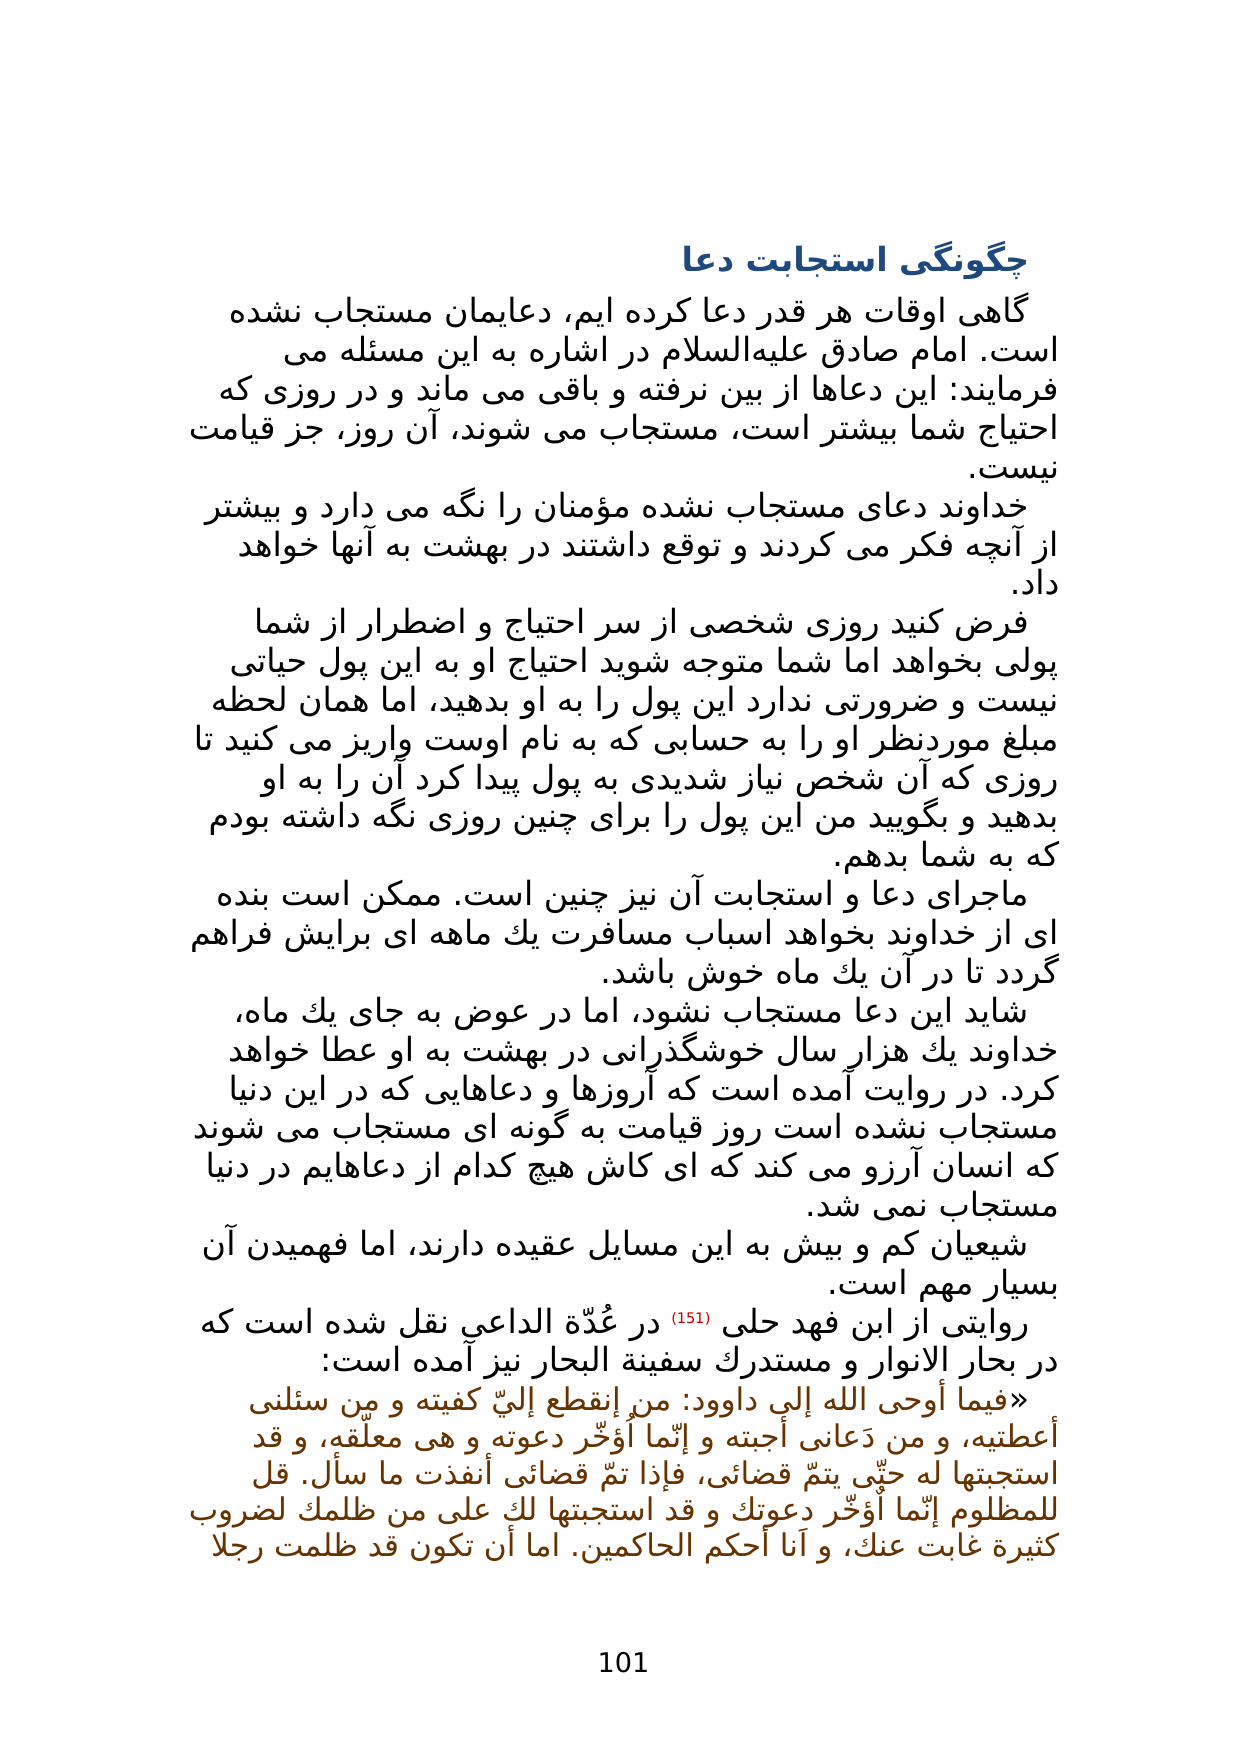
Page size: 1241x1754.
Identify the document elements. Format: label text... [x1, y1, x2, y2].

text روايتى از ابن فهد حلى (151) در عُدّة الداعى نقل شده است كه در بحار الانوار و مستدرك سفينة البحار نيز آمده است: [187, 1302, 1059, 1380]
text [187, 1380, 1059, 1564]
text خداوند دعاى مستجاب نشده مؤمنان را نگه مى دارد و بيشتر از آنچه فكر مى كردند و توقع داشتند در بهشت به آنها خواهد داد. [187, 486, 1059, 603]
text گاهى اوقات هر قدر دعا كرده ايم، دعايمان مستجاب نشده است. امام صادق عليه‌السلام در اشاره به اين مسئله مى فرمايند: اين دعاها از بين نرفته و باقى مى ماند و در روزى كه احتياج شما بيشتر است، مستجاب مى شوند، آن روز، جز قيامت نيست. [187, 292, 1059, 486]
text ماجراى دعا و استجابت آن نيز چنين است. ممكن است بنده اى از خداوند بخواهد اسباب مسافرت يك ماهه اى برايش فراهم گردد تا در آن يك ماه خوش باشد. [187, 875, 1059, 991]
subtitle چگونگى استجابت دعا [187, 241, 1059, 279]
text فرض كنيد روزى شخصى از سر احتياج و اضطرار از شما پولى بخواهد اما شما متوجه شويد احتياج او به اين پول حياتى نيست و ضرورتى ندارد اين پول را به او بدهيد، اما همان لحظه مبلغ موردنظر او را به حسابى كه به نام اوست واريز مى كنيد تا روزى كه آن شخص نياز شديدى به پول پيدا كرد آن را به او بدهيد و بگوييد من اين پول را براى چنين روزى نگه داشته بودم كه به شما بدهم. [187, 603, 1059, 875]
text شيعيان كم و بيش به اين مسايل عقيده دارند، اما فهميدن آن بسيار مهم است. [187, 1224, 1059, 1302]
text شايد اين دعا مستجاب نشود، اما در عوض به جاى يك ماه، خداوند يك هزار سال خوشگذرانى در بهشت به او عطا خواهد كرد. در روايت آمده است كه آروزها و دعاهايى كه در اين دنيا مستجاب نشده است روز قيامت به گونه اى مستجاب مى شوند كه انسان آرزو مى كند كه اى كاش هيچ كدام از دعاهايم در دنيا مستجاب نمى شد. [187, 991, 1059, 1224]
